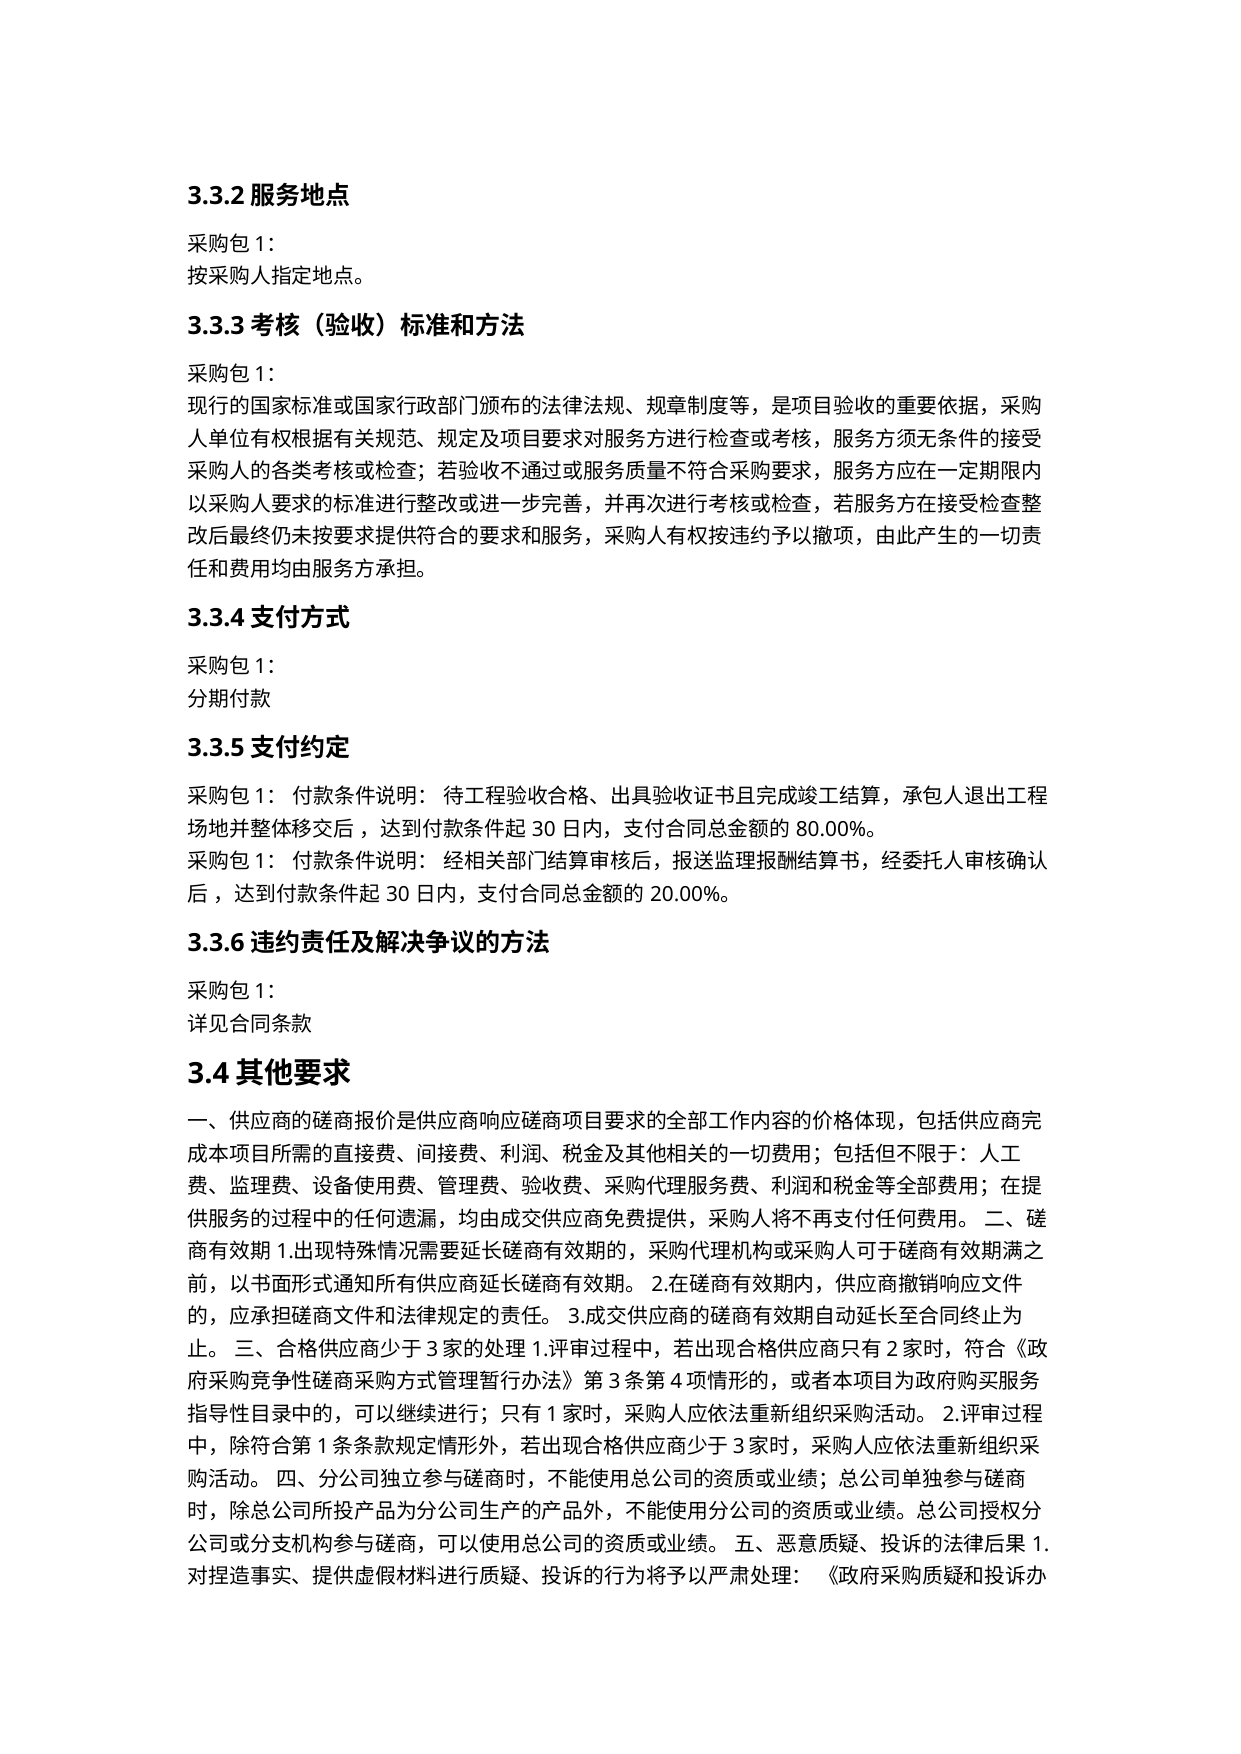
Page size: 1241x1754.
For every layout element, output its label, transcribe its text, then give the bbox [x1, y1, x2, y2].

text 采购包1： 付款条件说明： 待工程验收合格、出具验收证书且完成竣工结算，承包人退出工程场地并整体移交后 ，达到付款条件起 30 日内，支付合同总金额的 80.00%。 [187, 779, 1053, 844]
text 3.4其他要求 [187, 1039, 1053, 1104]
text 详见合同条款 [187, 1007, 1053, 1039]
text 采购包1： [187, 227, 1053, 259]
text 采购包1： 付款条件说明： 经相关部门结算审核后，报送监理报酬结算书，经委托人审核确认后 ，达到付款条件起 30 日内，支付合同总金额的 20.00%。 [187, 844, 1053, 909]
text 分期付款 [187, 682, 1053, 714]
text 3.3.4支付方式 [187, 584, 1053, 649]
text 3.3.6违约责任及解决争议的方法 [187, 909, 1053, 974]
text 3.3.2服务地点 [187, 162, 1053, 227]
text 3.3.3考核（验收）标准和方法 [187, 292, 1053, 357]
text 按采购人指定地点。 [187, 259, 1053, 292]
text 采购包1： [187, 974, 1053, 1007]
text 采购包1： [187, 357, 1053, 389]
text 现行的国家标准或国家行政部门颁布的法律法规、规章制度等，是项目验收的重要依据，采购人单位有权根据有关规范、规定及项目要求对服务方进行检查或考核，服务方须无条件的接受采购人的各类考核或检查；若验收不通过或服务质量不符合采购要求，服务方应在一定期限内以采购人要求的标准进行整改或进一步完善，并再次进行考核或检查，若服务方在接受检查整改后最终仍未按要求提供符合的要求和服务，采购人有权按违约予以撤项，由此产生的一切责任和费用均由服务方承担。 [187, 389, 1053, 584]
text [187, 1104, 1053, 1592]
text 3.3.5支付约定 [187, 714, 1053, 779]
text 采购包1： [187, 649, 1053, 682]
